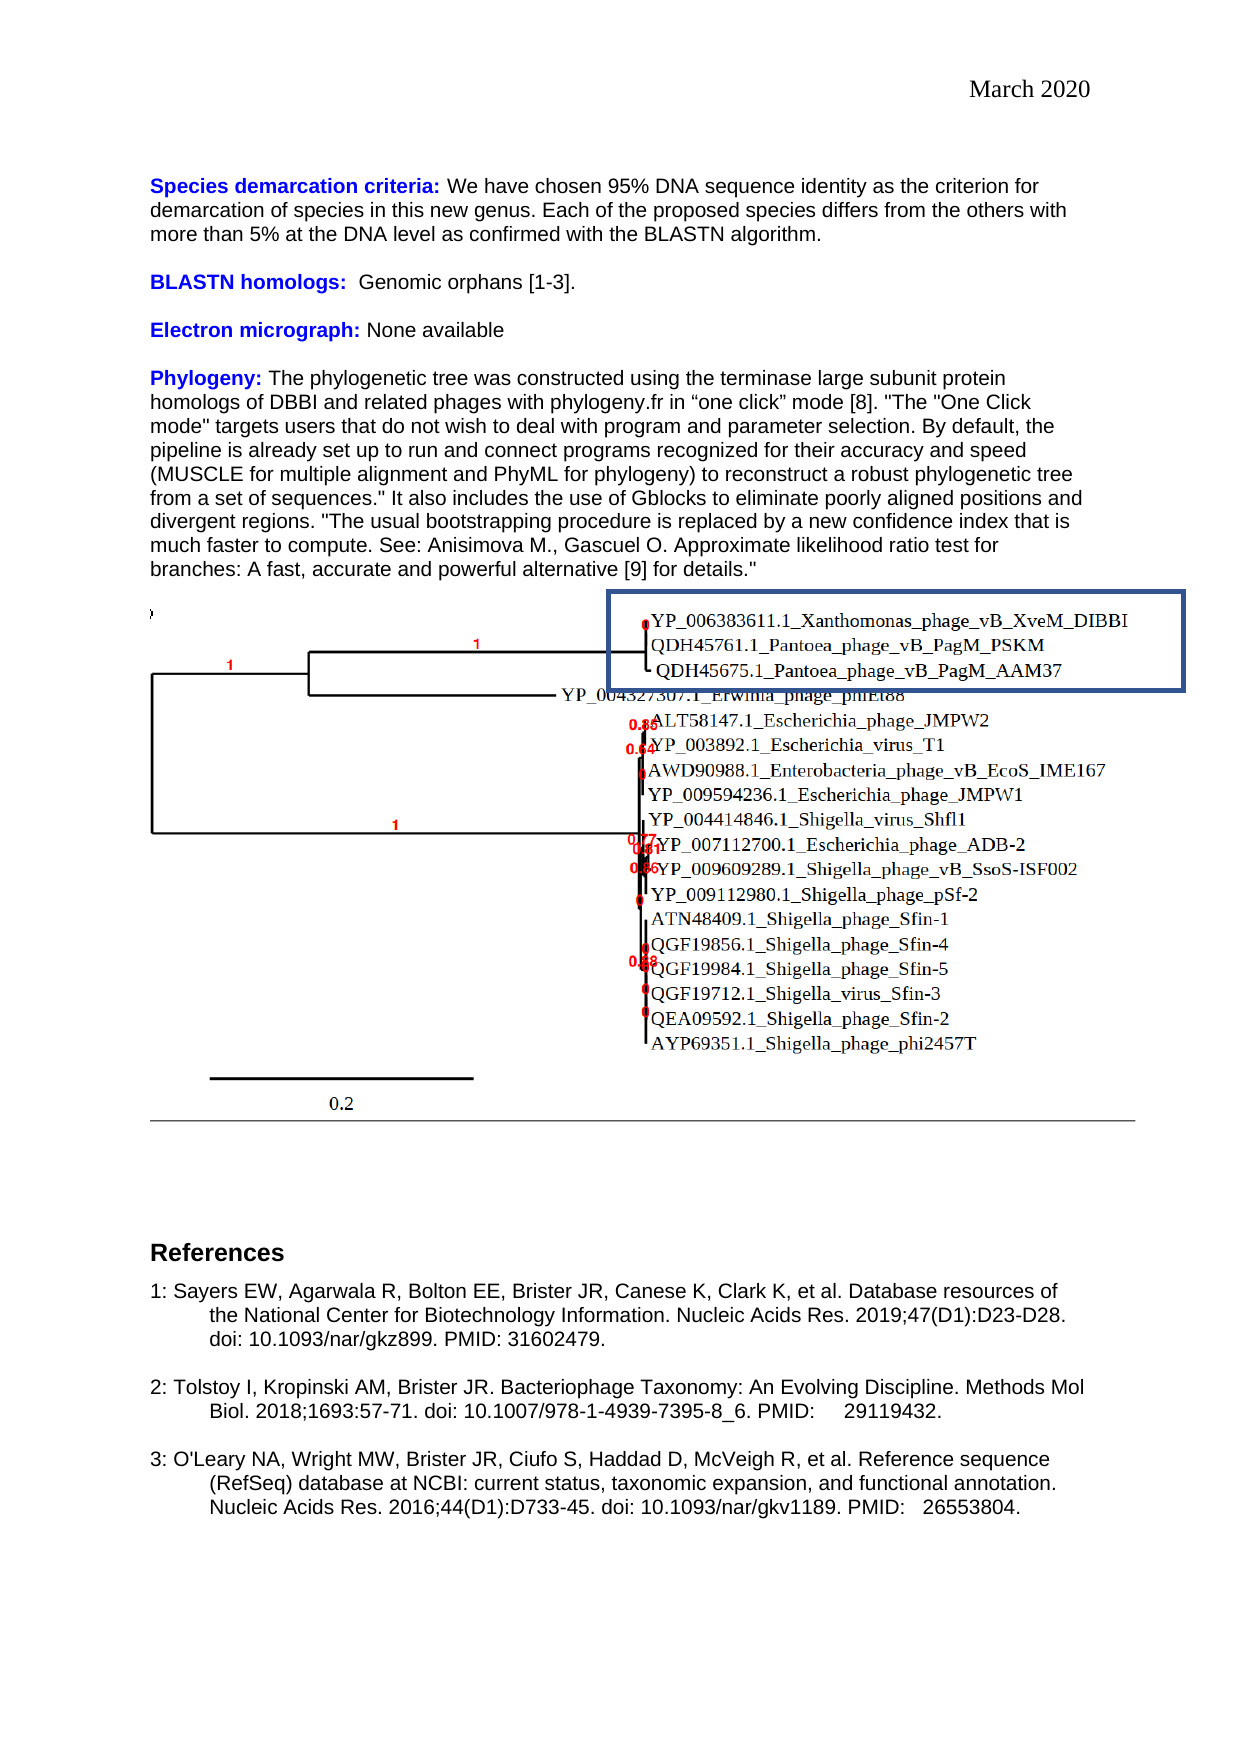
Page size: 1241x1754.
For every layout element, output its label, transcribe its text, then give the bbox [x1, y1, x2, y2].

text 1: Sayers EW, Agarwala R, Bolton EE, Brister JR, Canese K, Clark K, et al. Database resources of the National Center for Biotechnology Information. Nucleic Acids Res. 2019;47(D1):D23-D28. doi: 10.1093/nar/gkz899. PMID: 31602479. [150, 1279, 1090, 1351]
picture [150, 605, 1136, 1122]
text 3: O'Leary NA, Wright MW, Brister JR, Ciufo S, Haddad D, McVeigh R, et al. Reference sequence (RefSeq) database at NCBI: current status, taxonomic expansion, and functional annotation. Nucleic Acids Res. 2016;44(D1):D733-45. doi: 10.1093/nar/gkv1189. PMID: 26553804. [150, 1447, 1090, 1518]
text Species demarcation criteria: We have chosen 95% DNA sequence identity as the criterion for demarcation of species in this new genus. Each of the proposed species differs from the others with more than 5% at the DNA level as confirmed with the BLASTN algorithm. [150, 174, 1090, 246]
picture [611, 605, 1136, 688]
text References [150, 1238, 1090, 1266]
text BLASTN homologs: Genomic orphans [1-3]. [150, 270, 1090, 294]
text Electron micrograph: None available [150, 318, 1090, 342]
text 2: Tolstoy I, Kropinski AM, Brister JR. Bacteriophage Taxonomy: An Evolving Discipline. Methods Mol Biol. 2018;1693:57-71. doi: 10.1007/978-1-4939-7395-8_6. PMID: 29119432. [150, 1375, 1090, 1423]
text Phylogeny: The phylogenetic tree was constructed using the terminase large subunit protein homologs of DBBI and related phages with phylogeny.fr in “one click” mode [8]. "The "One Click mode" targets users that do not wish to deal with program and parameter selection. By default, the pipeline is already set up to run and connect programs recognized for their accuracy and speed (MUSCLE for multiple alignment and PhyML for phylogeny) to reconstruct a robust phylogenetic tree from a set of sequences." It also includes the use of Gblocks to eliminate poorly aligned positions and divergent regions. "The usual bootstrapping procedure is replaced by a new confidence index that is much faster to compute. See: Anisimova M., Gascuel O. Approximate likelihood ratio test for branches: A fast, accurate and powerful alternative [9] for details." [150, 366, 1090, 581]
